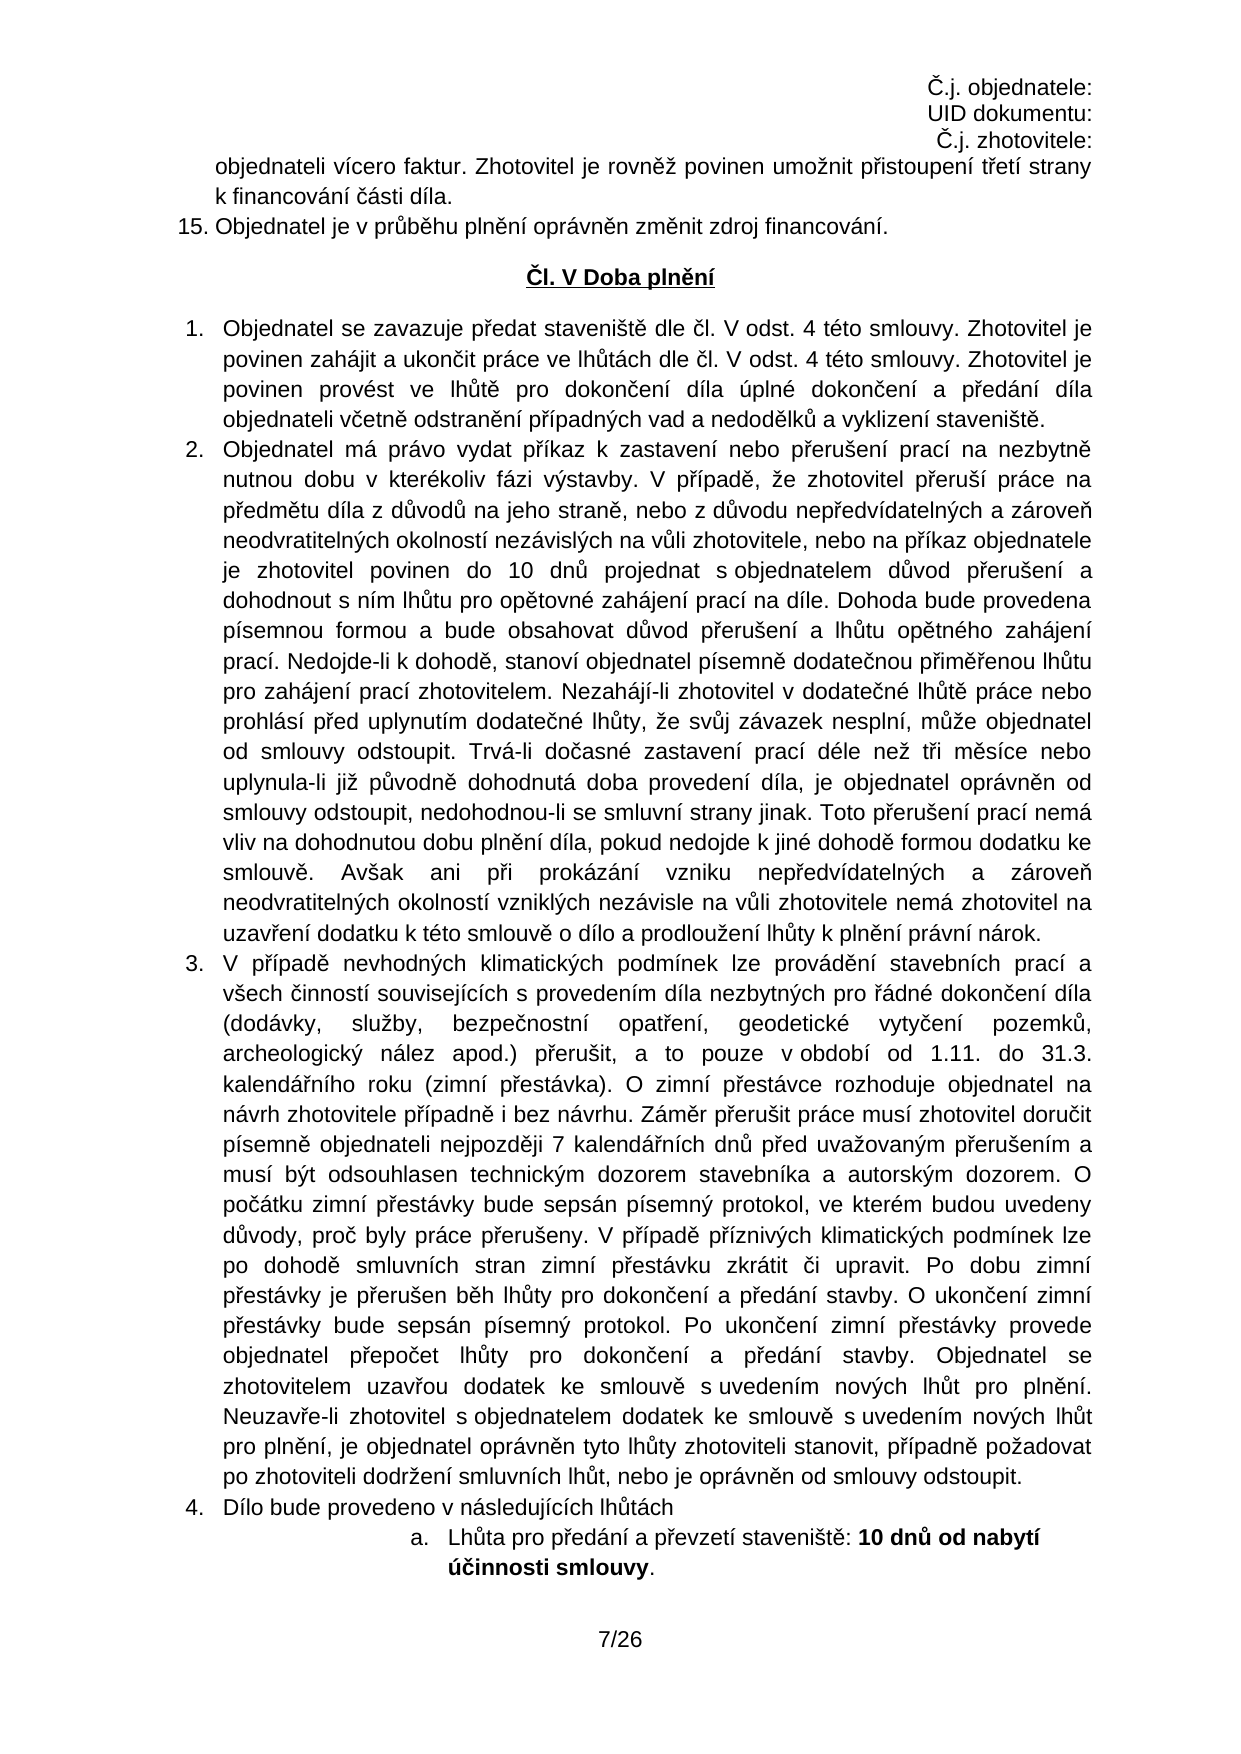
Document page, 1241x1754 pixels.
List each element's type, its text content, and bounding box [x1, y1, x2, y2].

list Objednatel má právo vydat příkaz k zastavení nebo přerušení prací na nezbytně nutnou dobu v kterékoliv fázi výstavby. V případě, že zhotovitel přeruší práce na předmětu díla z důvodů na jeho straně, nebo z důvodu nepředvídatelných a zároveň neodvratitelných okolností nezávislých na vůli zhotovitele, nebo na příkaz objednatele je zhotovitel povinen do 10 dnů projednat s objednatelem důvod přerušení a dohodnout s ním lhůtu pro opětovné zahájení prací na díle. Dohoda bude provedena písemnou formou a bude obsahovat důvod přerušení a lhůtu opětného zahájení prací. Nedojde-li k dohodě, stanoví objednatel písemně dodatečnou přiměřenou lhůtu pro zahájení prací zhotovitelem. Nezahájí-li zhotovitel v dodatečné lhůtě práce nebo prohlásí před uplynutím dodatečné lhůty, že svůj závazek nesplní, může objednatel od smlouvy odstoupit. Trvá-li dočasné zastavení prací déle než tři měsíce nebo uplynula-li již původně dohodnutá doba provedení díla, je objednatel oprávněn od smlouvy odstoupit, nedohodnou-li se smluvní strany jinak. Toto přerušení prací nemá vliv na dohodnutou dobu plnění díla, pokud nedojde k jiné dohodě formou dodatku ke smlouvě. Avšak ani při prokázání vzniku nepředvídatelných a zároveň neodvratitelných okolností vzniklých nezávisle na vůli zhotovitele nemá zhotovitel na uzavření dodatku k této smlouvě o dílo a prodloužení lhůty k plnění právní nárok. [185, 436, 1092, 946]
list Objednatel se zavazuje předat staveniště dle čl. V odst. 4 této smlouvy. Zhotovitel je povinen zahájit a ukončit práce ve lhůtách dle čl. V odst. 4 této smlouvy. Zhotovitel je povinen provést ve lhůtě pro dokončení díla úplné dokončení a předání díla objednateli včetně odstranění případných vad a nedodělků a vyklizení staveniště. [185, 315, 1092, 432]
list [177, 153, 1092, 209]
list Lhůta pro předání a převzetí staveniště: 10 dnů od nabytí účinnosti smlouvy. [410, 1524, 1092, 1580]
list V případě nevhodných klimatických podmínek lze provádění stavebních prací a všech činností souvisejících s provedením díla nezbytných pro řádné dokončení díla (dodávky, služby, bezpečnostní opatření, geodetické vytyčení pozemků, archeologický nález apod.) přerušit, a to pouze v období od 1.11. do 31.3. kalendářního roku (zimní přestávka). O zimní přestávce rozhoduje objednatel na návrh zhotovitele případně i bez návrhu. Záměr přerušit práce musí zhotovitel doručit písemně objednateli nejpozději 7 kalendářních dnů před uvažovaným přerušením a musí být odsouhlasen technickým dozorem stavebníka a autorským dozorem. O počátku zimní přestávky bude sepsán písemný protokol, ve kterém budou uvedeny důvody, proč byly práce přerušeny. V případě příznivých klimatických podmínek lze po dohodě smluvních stran zimní přestávku zkrátit či upravit. Po dobu zimní přestávky je přerušen běh lhůty pro dokončení a předání stavby. O ukončení zimní přestávky bude sepsán písemný protokol. Po ukončení zimní přestávky provede objednatel přepočet lhůty pro dokončení a předání stavby. Objednatel se zhotovitelem uzavřou dodatek ke smlouvě s uvedením nových lhůt pro plnění. Neuzavře-li zhotovitel s objednatelem dodatek ke smlouvě s uvedením nových lhůt pro plnění, je objednatel oprávněn tyto lhůty zhotoviteli stanovit, případně požadovat po zhotoviteli dodržení smluvních lhůt, nebo je oprávněn od smlouvy odstoupit. [185, 950, 1092, 1490]
list Objednatel je v průběhu plnění oprávněn změnit zdroj financování. [177, 213, 1092, 240]
list Dílo bude provedeno v následujících lhůtách [185, 1493, 1092, 1520]
text Čl. V Doba plnění [148, 264, 1092, 291]
